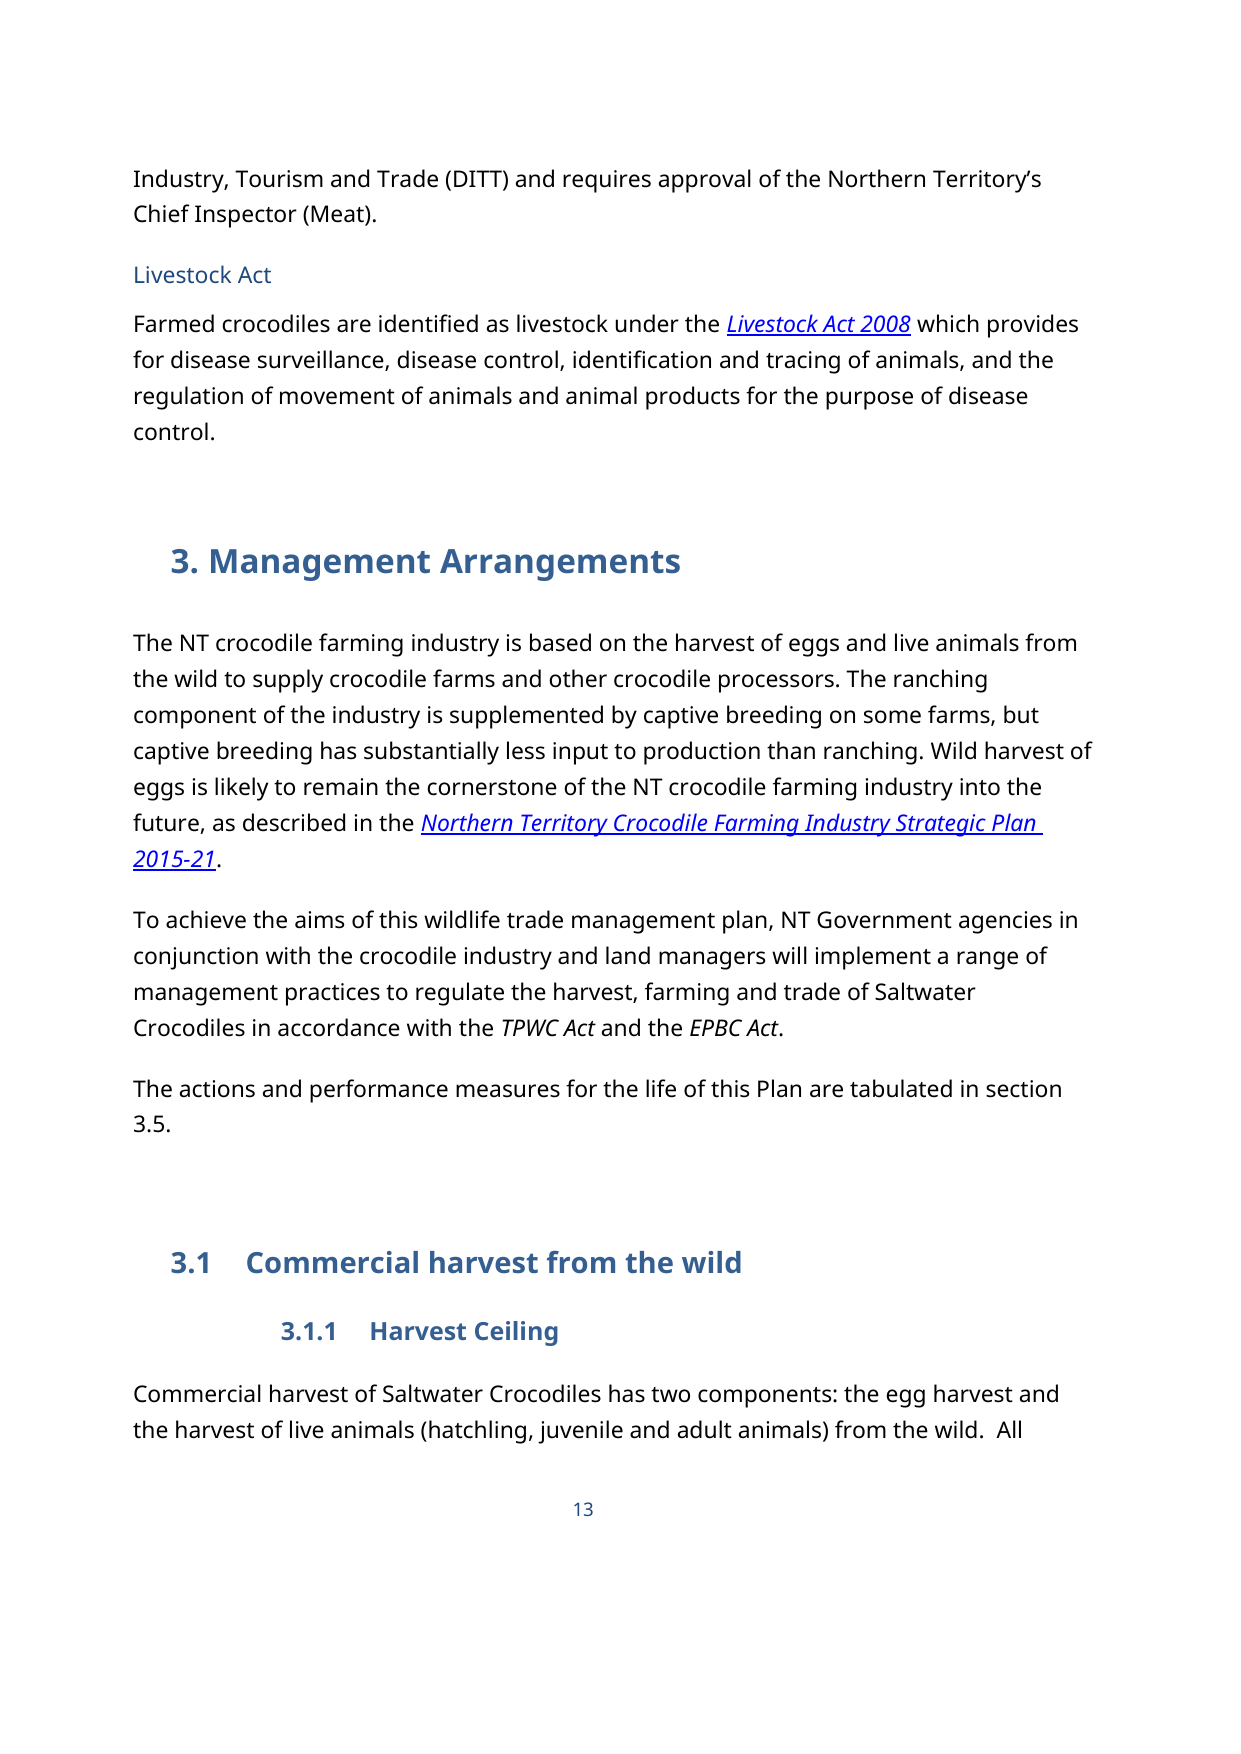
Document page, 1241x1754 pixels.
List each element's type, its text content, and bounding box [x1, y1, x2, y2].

text The actions and performance measures for the life of this Plan are tabulated in section 3.5. [133, 1072, 1092, 1140]
text The NT crocodile farming industry is based on the harvest of eggs and live animals from the wild to supply crocodile farms and other crocodile processors. The ranching component of the industry is supplemented by captive breeding on some farms, but captive breeding has substantially less input to production than ranching. Wild harvest of eggs is likely to remain the cornerstone of the NT crocodile farming industry into the future, as described in the Northern Territory Crocodile Farming Industry Strategic Plan 2015-21. [133, 627, 1092, 874]
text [133, 1378, 1092, 1445]
text To achieve the aims of this wildlife trade management plan, NT Government agencies in conjunction with the crocodile industry and land managers will implement a range of management practices to regulate the harvest, farming and trade of Saltwater Crocodiles in accordance with the TPWC Act and the EPBC Act. [133, 904, 1092, 1043]
text Farmed crocodiles are identified as livestock under the Livestock Act 2008 which provides for disease surveillance, disease control, identification and tracing of animals, and the regulation of movement of animals and animal products for the purpose of disease control. [133, 308, 1092, 447]
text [133, 162, 1092, 230]
subtitle Livestock Act [133, 259, 1092, 291]
subtitle Management Arrangements [170, 537, 1092, 583]
subtitle 3.1.1 Harvest Ceiling [281, 1313, 1092, 1347]
subtitle 3.1 Commercial harvest from the wild [170, 1243, 1092, 1282]
